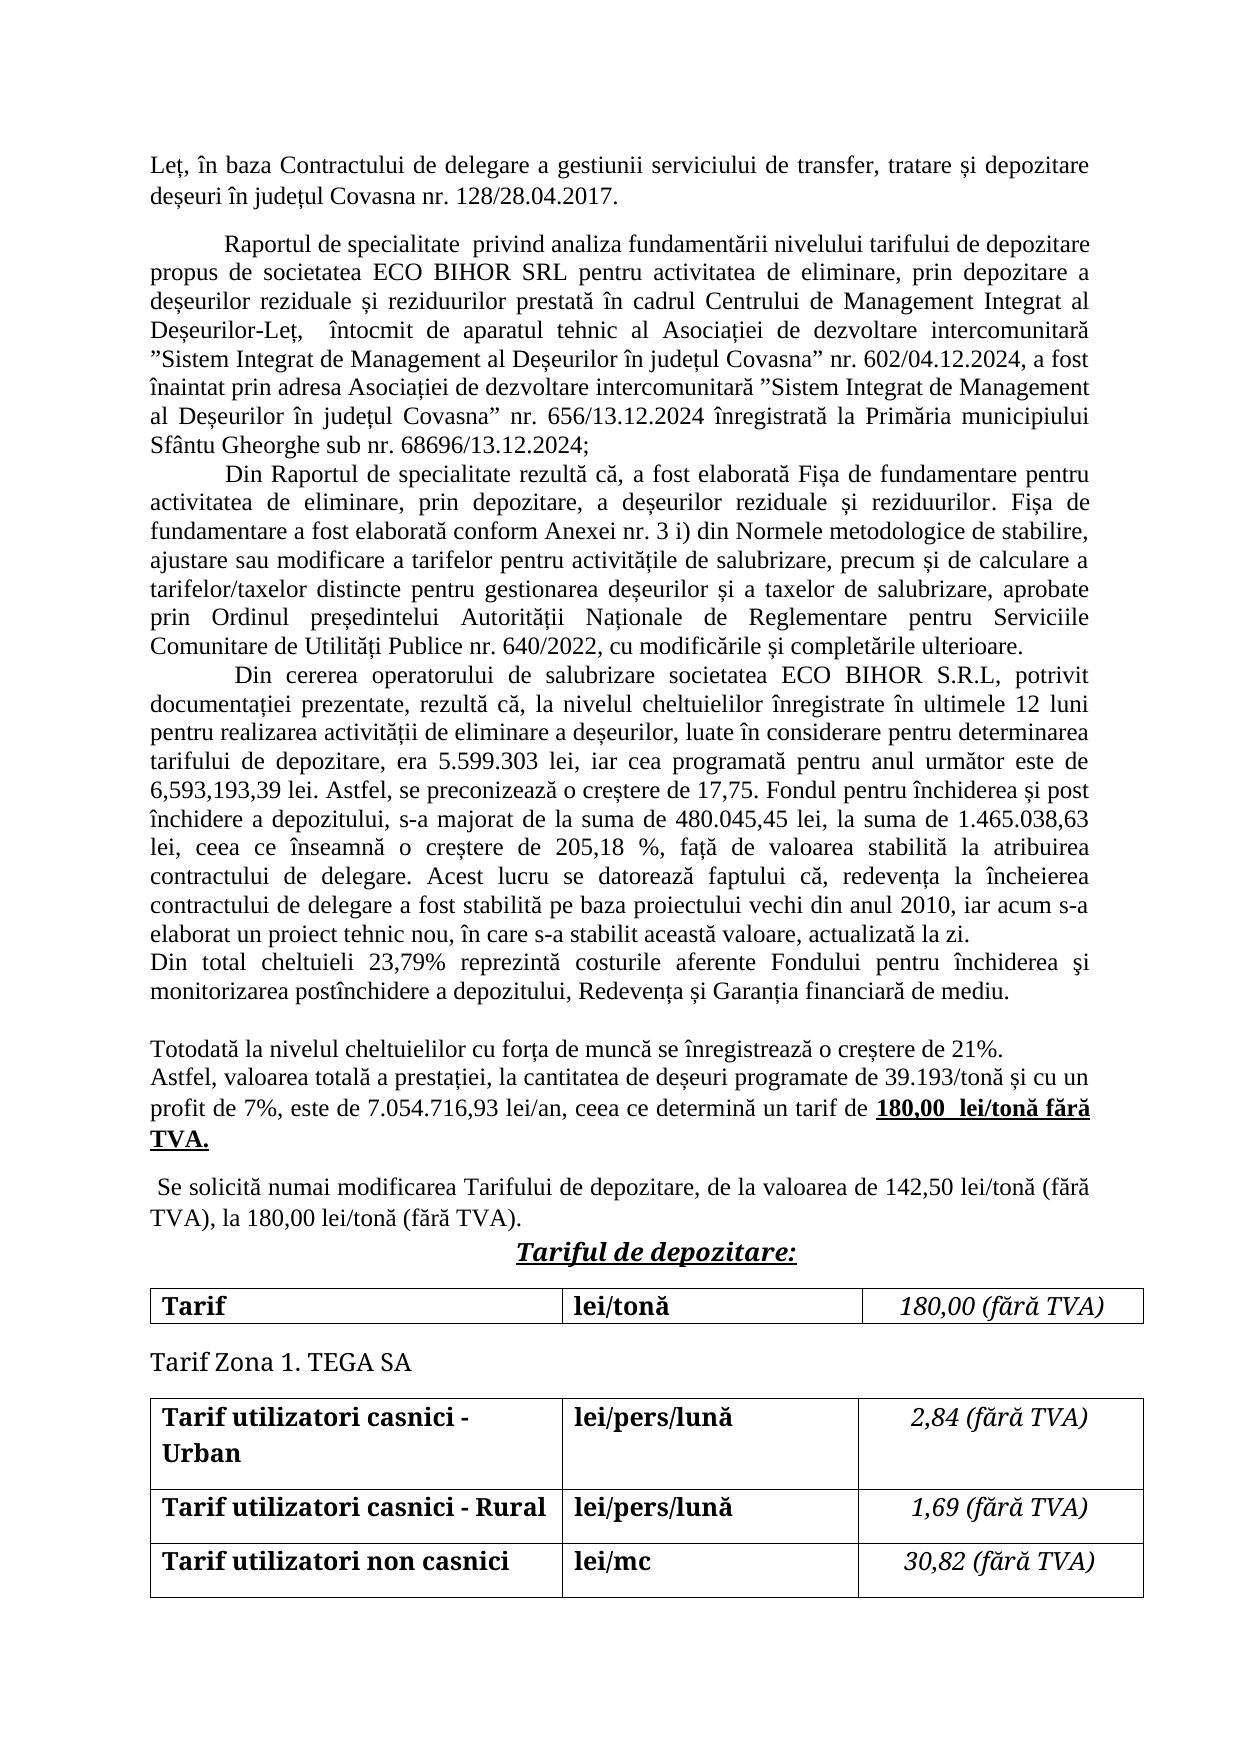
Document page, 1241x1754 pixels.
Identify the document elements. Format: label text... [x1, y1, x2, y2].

table_header Tarif utilizatori casnici - Urban [151, 1399, 562, 1489]
table_header lei/pers/lună [563, 1399, 858, 1489]
list Tariful de depozitare: [150, 1234, 1090, 1268]
list Totodată la nivelul cheltuielilor cu forța de muncă se înregistrează o creștere de 21%. [150, 1034, 1090, 1062]
table_header Tarif [151, 1289, 562, 1323]
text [150, 150, 1090, 210]
table_cell Tarif utilizatori non casnici [151, 1544, 562, 1597]
table_cell 30,82 (fără TVA) [859, 1544, 1143, 1597]
text Raportul de specialitate privind analiza fundamentării nivelului tarifului de depozitare propus de societatea ECO BIHOR SRL pentru activitatea de eliminare, prin depozitare a deșeurilor reziduale și reziduurilor prestată în cadrul Centrului de Management Integrat al Deșeurilor-Leț, întocmit de aparatul tehnic al Asociației de dezvoltare intercomunitară ”Sistem Integrat de Management al Deșeurilor în județul Covasna” nr. 602/04.12.2024, a fost înaintat prin adresa Asociației de dezvoltare intercomunitară ”Sistem Integrat de Management al Deșeurilor în județul Covasna” nr. 656/13.12.2024 înregistrată la Primăria municipiului Sfântu Gheorghe sub nr. 68696/13.12.2024; [150, 229, 1090, 459]
list Din cererea operatorului de salubrizare societatea ECO BIHOR S.R.L, potrivit documentației prezentate, rezultă că, la nivelul cheltuielilor înregistrate în ultimele 12 luni pentru realizarea activității de eliminare a deșeurilor, luate în considerare pentru determinarea tarifului de depozitare, era 5.599.303 lei, iar cea programată pentru anul următor este de 6,593,193,39 lei. Astfel, se preconizează o creștere de 17,75. Fondul pentru închiderea și post închidere a depozitului, s-a majorat de la suma de 480.045,45 lei, la suma de 1.465.038,63 lei, ceea ce înseamnă o creștere de 205,18 %, față de valoarea stabilită la atribuirea contractului de delegare. Acest lucru se datorează faptului că, redevența la încheierea contractului de delegare a fost stabilită pe baza proiectului vechi din anul 2010, iar acum s-a elaborat un proiect tehnic nou, în care s-a stabilit această valoare, actualizată la zi. [150, 660, 1090, 947]
table_cell 1,69 (fără TVA) [859, 1490, 1143, 1543]
table_cell Tarif utilizatori casnici - Rural [151, 1490, 562, 1543]
table_cell lei/pers/lună [563, 1490, 858, 1543]
text Tarif Zona 1. TEGA SA [150, 1345, 1090, 1379]
table_header 2,84 (fără TVA) [859, 1399, 1143, 1489]
table_cell lei/mc [563, 1544, 858, 1597]
table_header lei/tonă [563, 1289, 862, 1323]
text Astfel, valoarea totală a prestației, la cantitatea de deșeuri programate de 39.193/tonă și cu un profit de 7%, este de 7.054.716,93 lei/an, ceea ce determină un tarif de 180,00 lei/tonă fără TVA. [150, 1062, 1090, 1153]
list Din Raportul de specialitate rezultă că, a fost elaborată Fișa de fundamentare pentru activitatea de eliminare, prin depozitare, a deșeurilor reziduale și reziduurilor. Fișa de fundamentare a fost elaborată conform Anexei nr. 3 i) din Normele metodologice de stabilire, ajustare sau modificare a tarifelor pentru activitățile de salubrizare, precum și de calculare a tarifelor/taxelor distincte pentru gestionarea deșeurilor și a taxelor de salubrizare, aprobate prin Ordinul președintelui Autorității Naționale de Reglementare pentru Serviciile Comunitare de Utilități Publice nr. 640/2022, cu modificările și completările ulterioare. [150, 459, 1090, 660]
list Se solicită numai modificarea Tarifului de depozitare, de la valoarea de 142,50 lei/tonă (fără TVA), la 180,00 lei/tonă (fără TVA). [150, 1172, 1090, 1232]
list Din total cheltuieli 23,79% reprezintă costurile aferente Fondului pentru închiderea şi monitorizarea postînchidere a depozitului, Redevența și Garanția financiară de mediu. [150, 947, 1090, 1005]
table_header 180,00 (fără TVA) [863, 1289, 1143, 1323]
